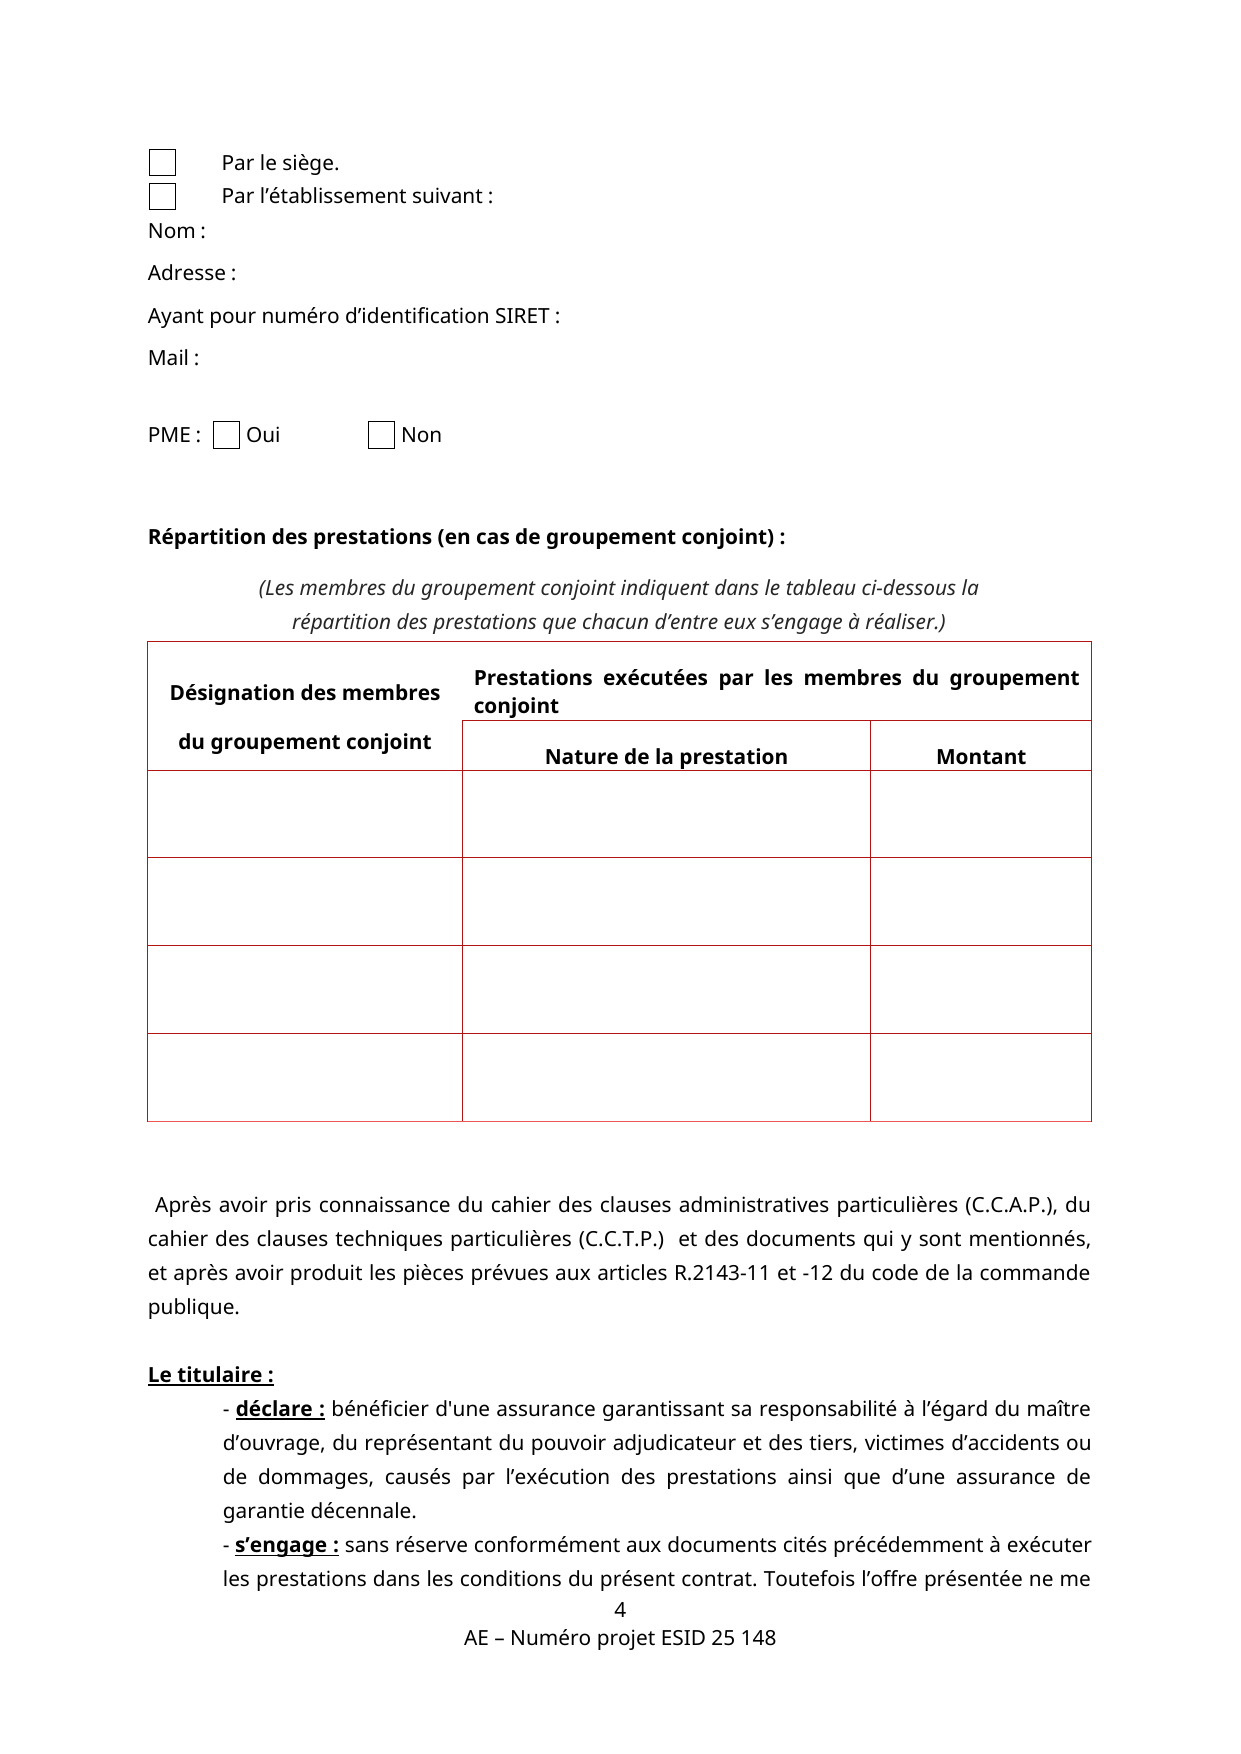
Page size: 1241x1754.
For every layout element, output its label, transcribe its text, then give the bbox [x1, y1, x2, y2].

text Après avoir pris connaissance du cahier des clauses administratives particulières (C.C.A.P.), du cahier des clauses techniques particulières (C.C.T.P.) et des documents qui y sont mentionnés, et après avoir produit les pièces prévues aux articles R.2143-11 et -12 du code de la commande publique. [148, 1190, 1093, 1321]
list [223, 1531, 1093, 1593]
text Le titulaire : [148, 1360, 1093, 1389]
list - déclare : bénéficier d'une assurance garantissant sa responsabilité à l’égard du maître d’ouvrage, du représentant du pouvoir adjudicateur et des tiers, victimes d’accidents ou de dommages, causés par l’exécution des prestations ainsi que d’une assurance de garantie décennale. [223, 1394, 1093, 1525]
